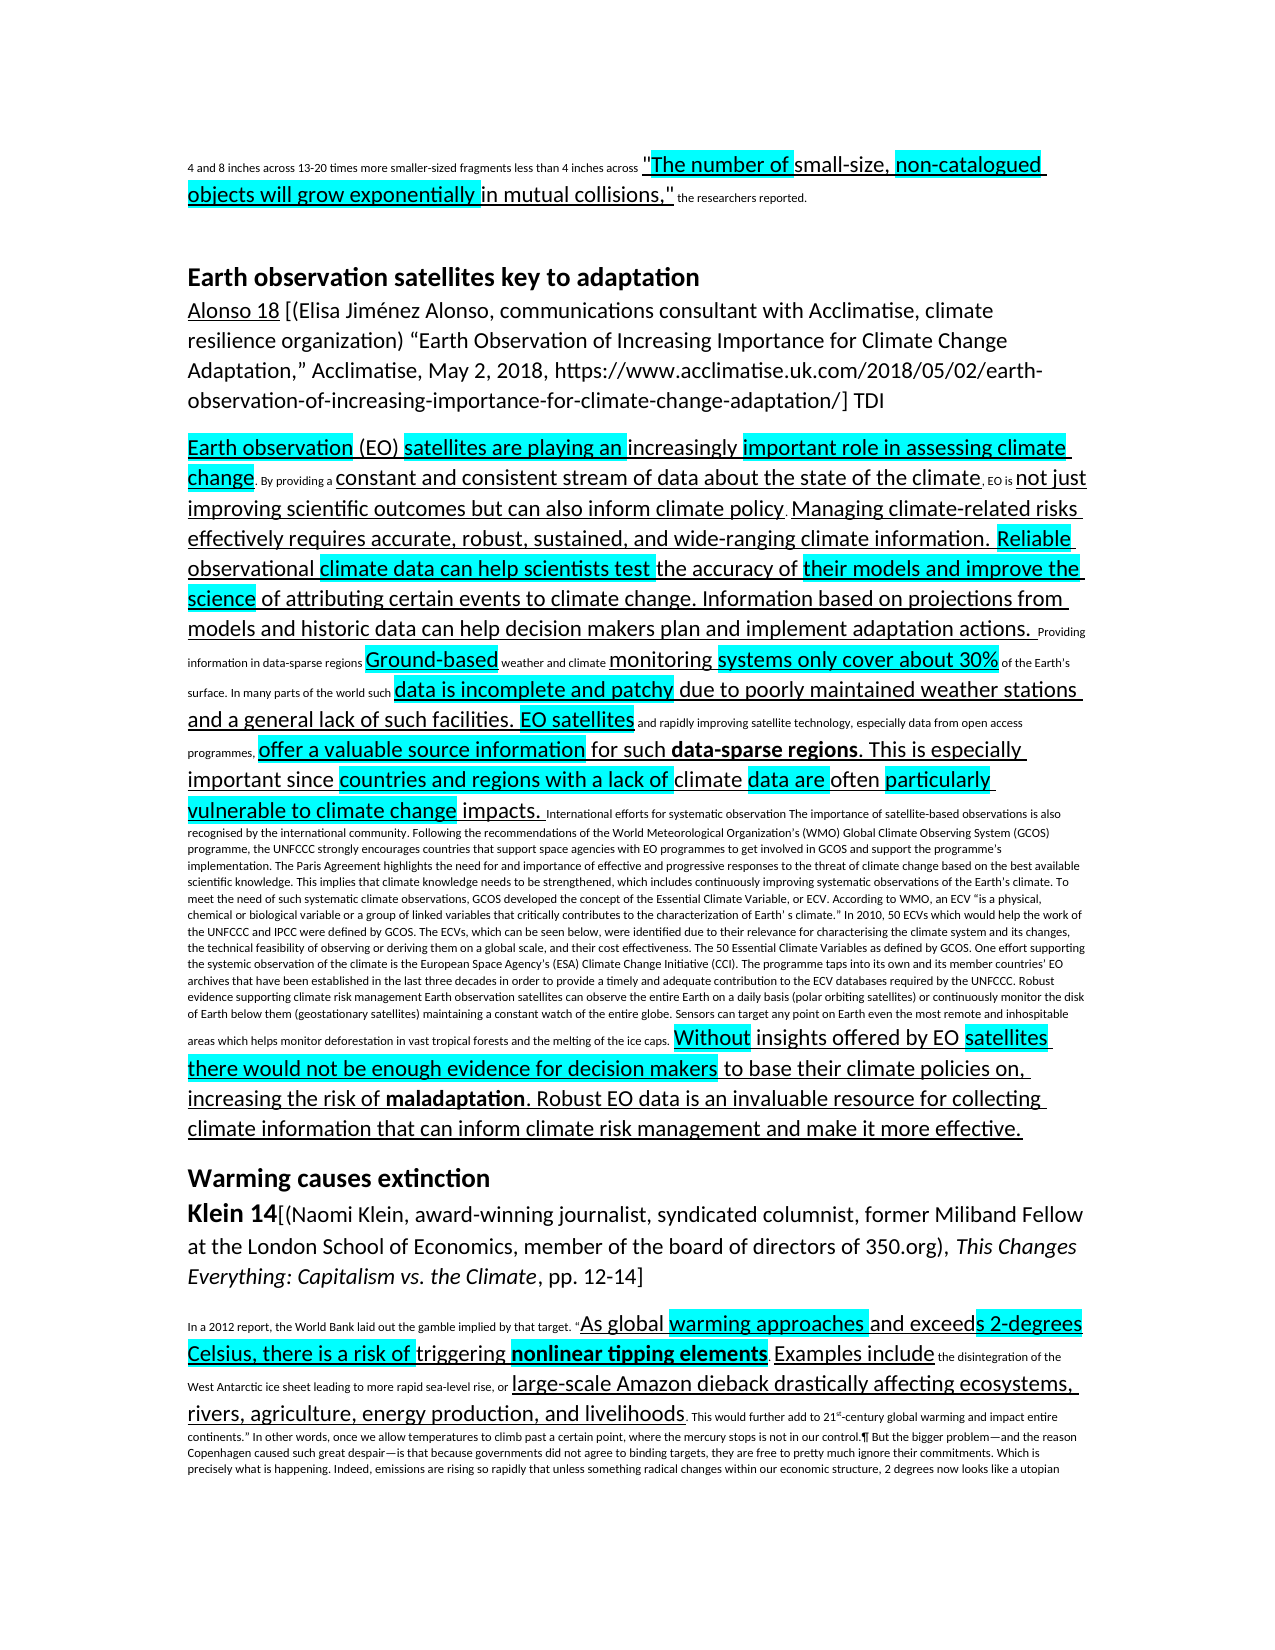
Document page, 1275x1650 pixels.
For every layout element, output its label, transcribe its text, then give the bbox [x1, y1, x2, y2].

subtitle Earth observation satellites key to adaptation [187, 260, 1087, 293]
subtitle Warming causes extinction [187, 1161, 1087, 1194]
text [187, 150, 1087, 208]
text Alonso 18 [(Elisa Jiménez Alonso, communications consultant with Acclimatise, climate resilience organization) “Earth Observation of Increasing Importance for Climate Change Adaptation,” Acclimatise, May 2, 2018, https://www.acclimatise.uk.com/2018/05/02/earth-observation-of-increasing-importance-for-climate-change-adaptation/] TDI [187, 296, 1087, 414]
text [187, 1309, 1087, 1477]
text Earth observation (EO) satellites are playing an increasingly important role in assessing climate change. By providing a constant and consistent stream of data about the state of the climate, EO is not just improving scientific outcomes but can also inform climate policy. Managing climate-related risks effectively requires accurate, robust, sustained, and wide-ranging climate information. Reliable observational climate data can help scientists test the accuracy of their models and improve the science of attributing certain events to climate change. Information based on projections from models and historic data can help decision makers plan and implement adaptation actions. Providing information in data-sparse regions Ground-based weather and climate monitoring systems only cover about 30% of the Earth’s surface. In many parts of the world such data is incomplete and patchy due to poorly maintained weather stations and a general lack of such facilities. EO satellites and rapidly improving satellite technology, especially data from open access programmes, offer a valuable source information for such data-sparse regions. This is especially important since countries and regions with a lack of climate data are often particularly vulnerable to climate change impacts. International efforts for systematic observation The importance of satellite-based observations is also recognised by the international community. Following the recommendations of the World Meteorological Organization’s (WMO) Global Climate Observing System (GCOS) programme, the UNFCCC strongly encourages countries that support space agencies with EO programmes to get involved in GCOS and support the programme’s implementation. The Paris Agreement highlights the need for and importance of effective and progressive responses to the threat of climate change based on the best available scientific knowledge. This implies that climate knowledge needs to be strengthened, which includes continuously improving systematic observations of the Earth’s climate. To meet the need of such systematic climate observations, GCOS developed the concept of the Essential Climate Variable, or ECV. According to WMO, an ECV “is a physical, chemical or biological variable or a group of linked variables that critically contributes to the characterization of Earth’ s climate.” In 2010, 50 ECVs which would help the work of the UNFCCC and IPCC were defined by GCOS. The ECVs, which can be seen below, were identified due to their relevance for characterising the climate system and its changes, the technical feasibility of observing or deriving them on a global scale, and their cost effectiveness. The 50 Essential Climate Variables as defined by GCOS. One effort supporting the systemic observation of the climate is the European Space Agency’s (ESA) Climate Change Initiative (CCI). The programme taps into its own and its member countries’ EO archives that have been established in the last three decades in order to provide a timely and adequate contribution to the ECV databases required by the UNFCCC. Robust evidence supporting climate risk management Earth observation satellites can observe the entire Earth on a daily basis (polar orbiting satellites) or continuously monitor the disk of Earth below them (geostationary satellites) maintaining a constant watch of the entire globe. Sensors can target any point on Earth even the most remote and inhospitable areas which helps monitor deforestation in vast tropical forests and the melting of the ice caps. Without insights offered by EO satellites there would not be enough evidence for decision makers to base their climate policies on, increasing the risk of maladaptation. Robust EO data is an invaluable resource for collecting climate information that can inform climate risk management and make it more effective. [187, 433, 1087, 1142]
text Klein 14[(Naomi Klein, award-winning journalist, syndicated columnist, former Miliband Fellow at the London School of Economics, member of the board of directors of 350.org), This Changes Everything: Capitalism vs. the Climate, pp. 12-14] [187, 1197, 1087, 1290]
